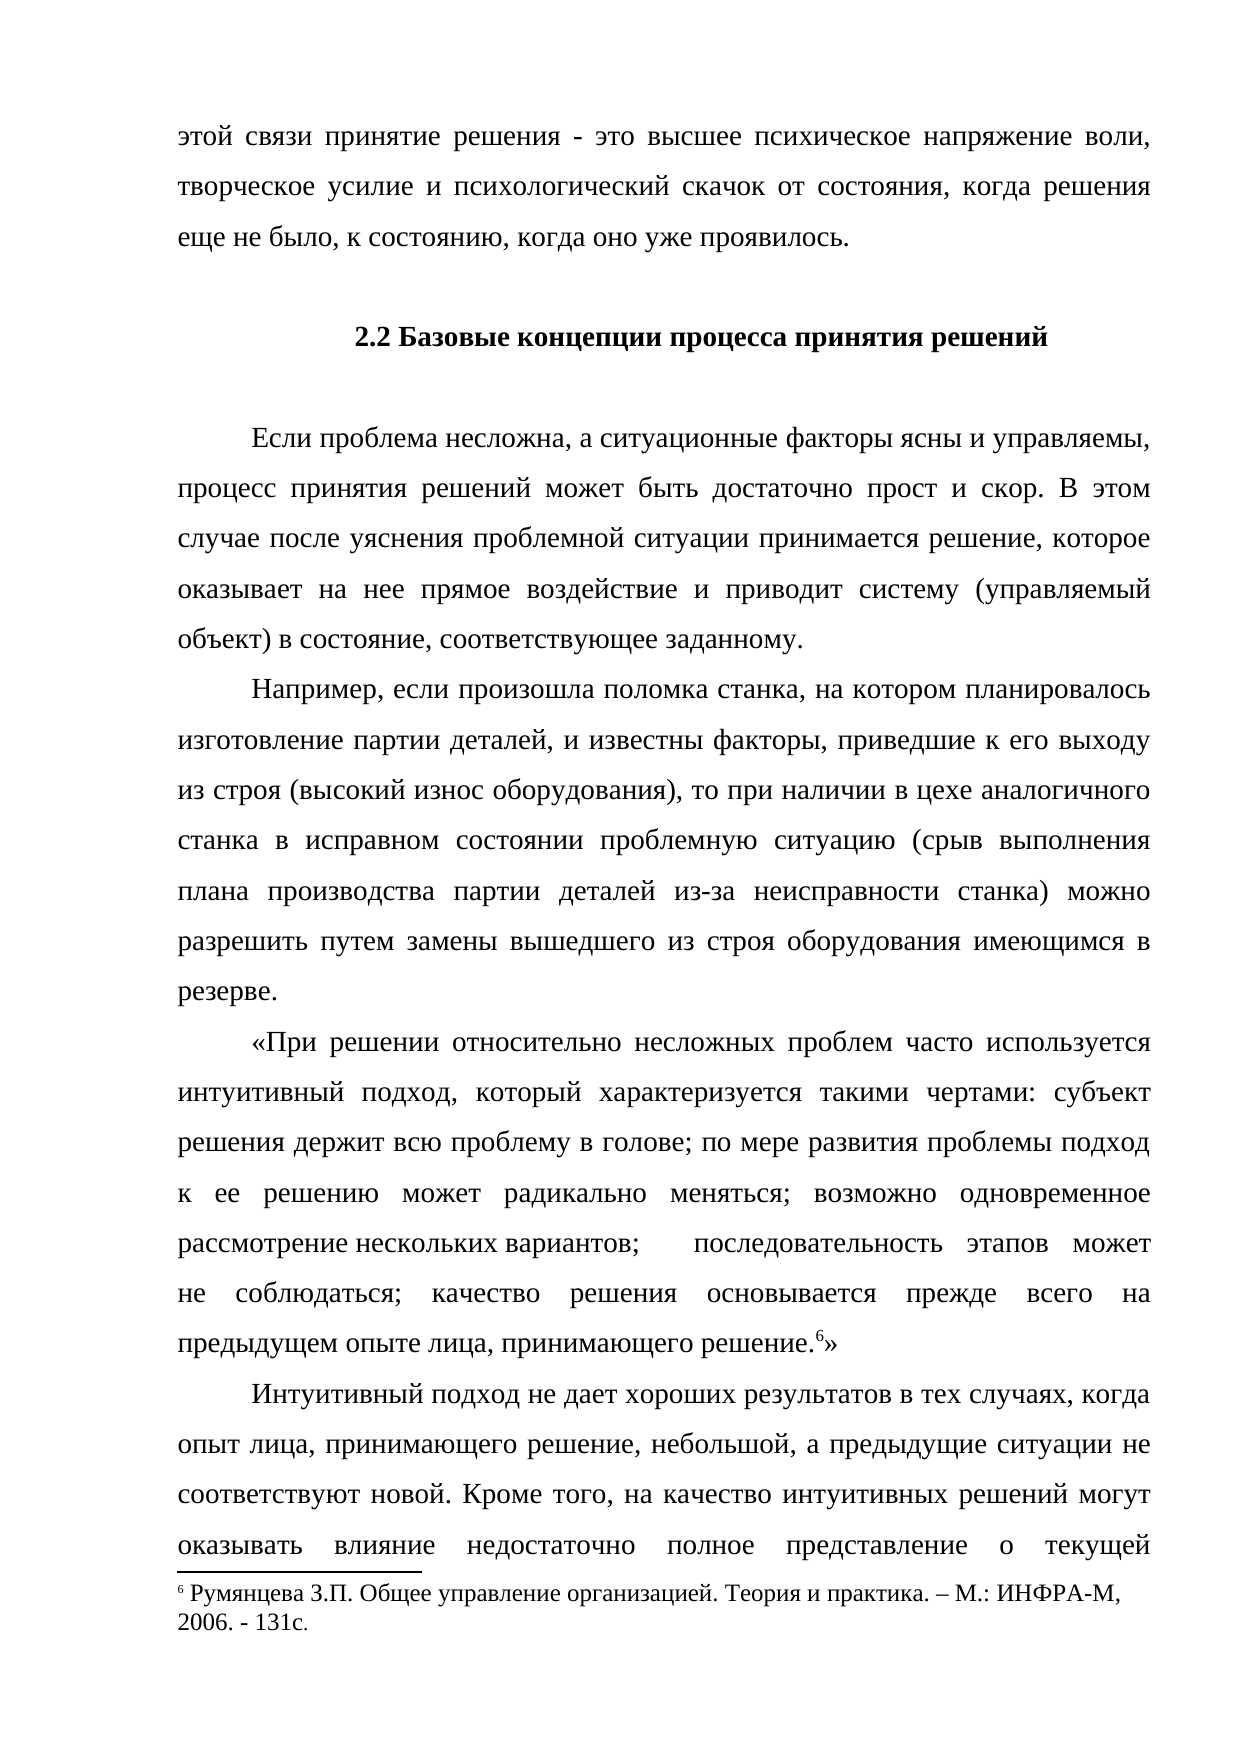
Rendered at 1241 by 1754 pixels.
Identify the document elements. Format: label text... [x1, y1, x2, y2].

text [177, 118, 1152, 252]
text «При решении относительно несложных проблем часто используется интуитивный подход, который характеризуется такими чертами: субъект решения держит всю проблему в голове; по мере развития проблемы подход к ее решению может радикально меняться; возможно одновременное рассмотрение нескольких вариантов; последовательность этапов может не соблюдаться; качество решения основывается прежде всего на предыдущем опыте лица, принимающего решение.» [177, 1024, 1152, 1359]
text Например, если произошла поломка станка, на котором планировалось изготовление партии деталей, и известны факторы, приведшие к его выходу из строя (высокий износ оборудования), то при наличии в цехе аналогичного станка в исправном состоянии проблемную ситуацию (срыв выполнения плана производства партии деталей из-за неисправности станка) можно разрешить путем замены вышедшего из строя оборудования имеющимся в резерве. [177, 672, 1152, 1007]
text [177, 1376, 1152, 1560]
subtitle 2.2 Базовые концепции процесса принятия решений [177, 319, 1152, 353]
text Если проблема несложна, а ситуационные факторы ясны и управляемы, процесс принятия решений может быть достаточно прост и скор. В этом случае после уяснения проблемной ситуации принимается решение, которое оказывает на нее прямое воздействие и приводит систему (управляемый объект) в состояние, соответствующее заданному. [177, 420, 1152, 655]
